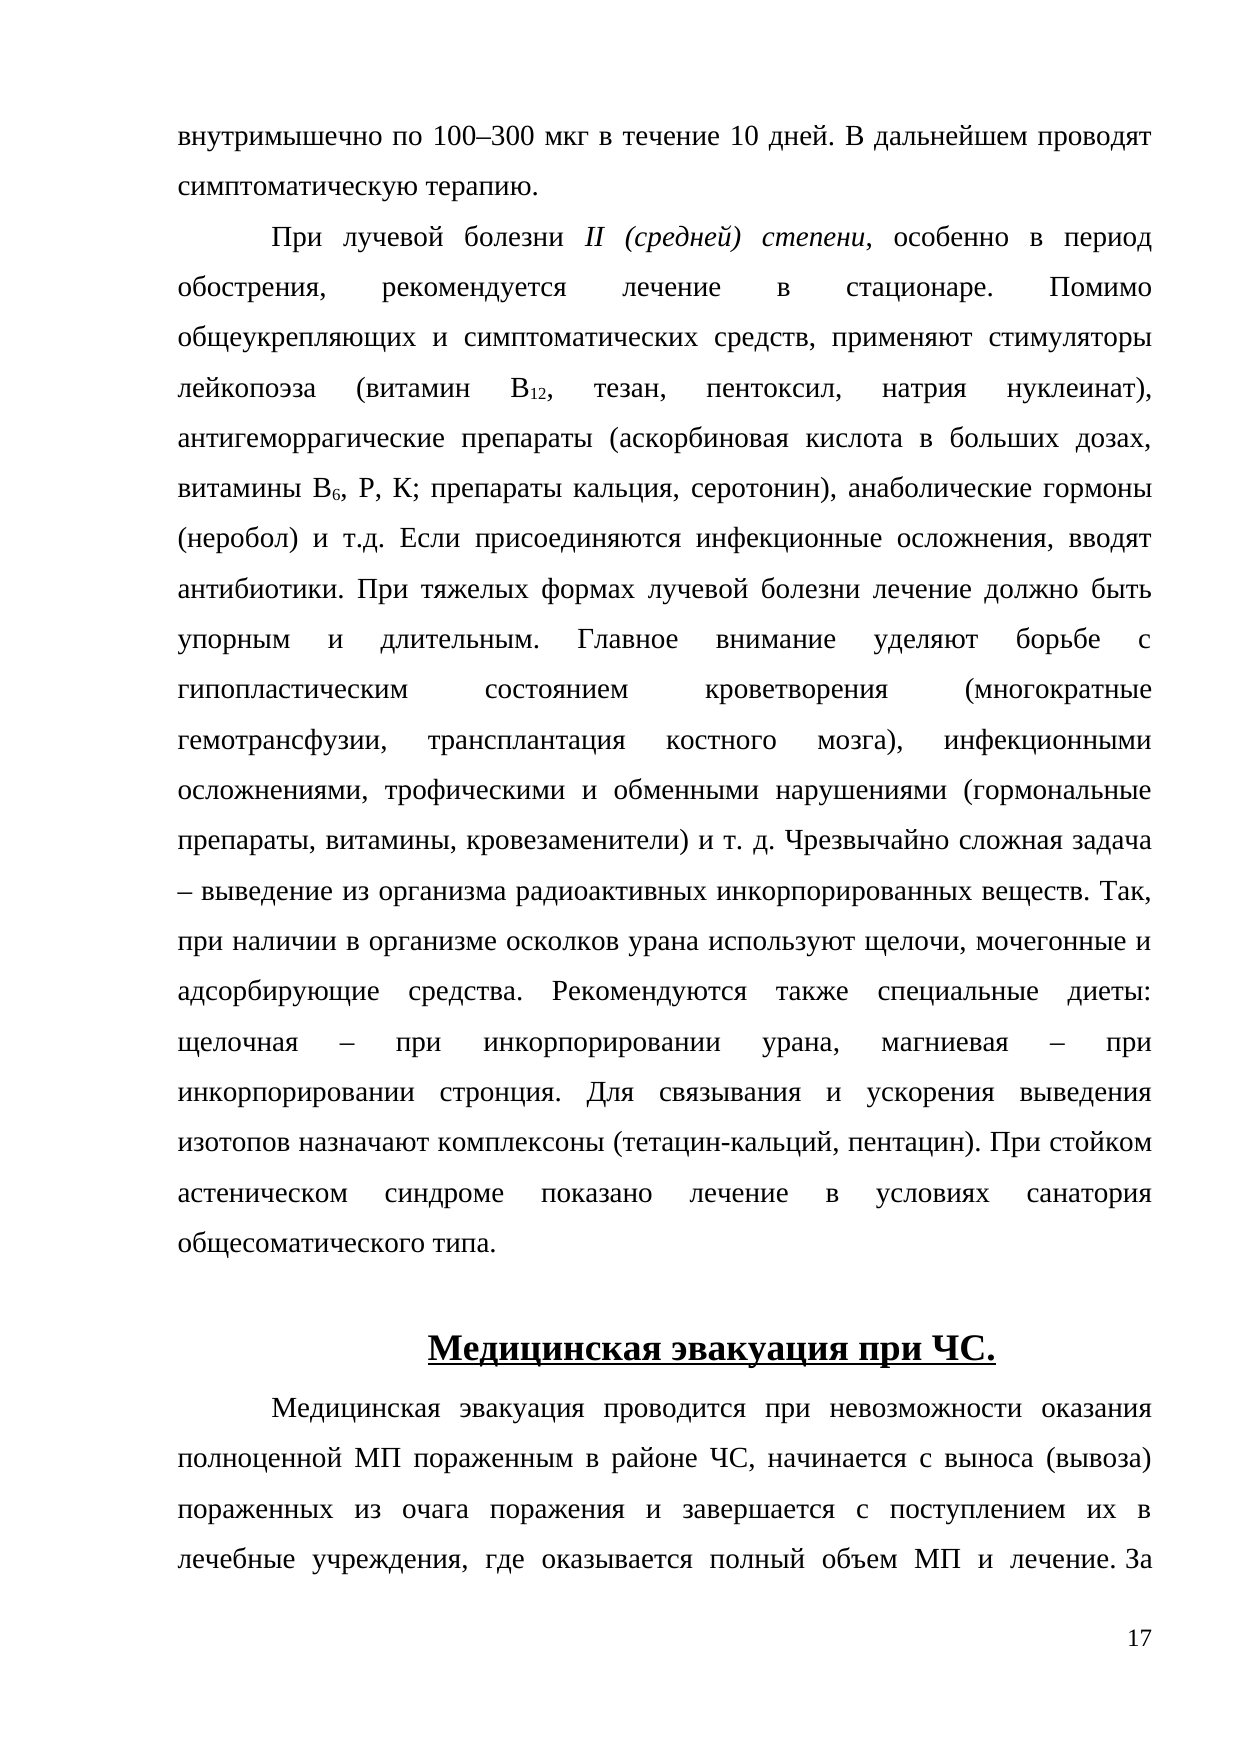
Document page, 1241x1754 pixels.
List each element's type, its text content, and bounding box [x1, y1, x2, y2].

text При лучевой болезни II (средней) степени, особенно в период обострения, рекомендуется лечение в стационаре. Помимо общеукрепляющих и симптоматических средств, применяют стимуляторы лейкопоэза (витамин B12, тезан, пентоксил, натрия нуклеинат), антигеморрагические препараты (аскорбиновая кислота в больших дозах, витамины В6, Р, К; препараты кальция, серотонин), анаболические гормоны (неробол) и т.д. Если присоединяются инфекционные осложнения, вводят антибиотики. При тяжелых формах лучевой болезни лечение должно быть упорным и длительным. Главное внимание уделяют борьбе с гипопластическим состоянием кроветворения (многократные гемотрансфузии, трансплантация костного мозга), инфекционными осложнениями, трофическими и обменными нарушениями (гормональные препараты, витамины, кровезаменители) и т. д. Чрезвычайно сложная задача – выведение из организма радиоактивных инкорпорированных веществ. Так, при наличии в организме осколков урана используют щелочи, мочегонные и адсорбирующие средства. Рекомендуются также специальные диеты: щелочная – при инкорпорировании урана, магниевая – при инкорпорировании стронция. Для связывания и ускорения выведения изотопов назначают комплексоны (тетацин-кальций, пентацин). При стойком астеническом синдроме показано лечение в условиях санатория общесоматического типа. [177, 219, 1152, 1258]
text Медицинская эвакуация при ЧС. [177, 1326, 1152, 1369]
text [177, 1390, 1152, 1575]
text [177, 118, 1152, 202]
